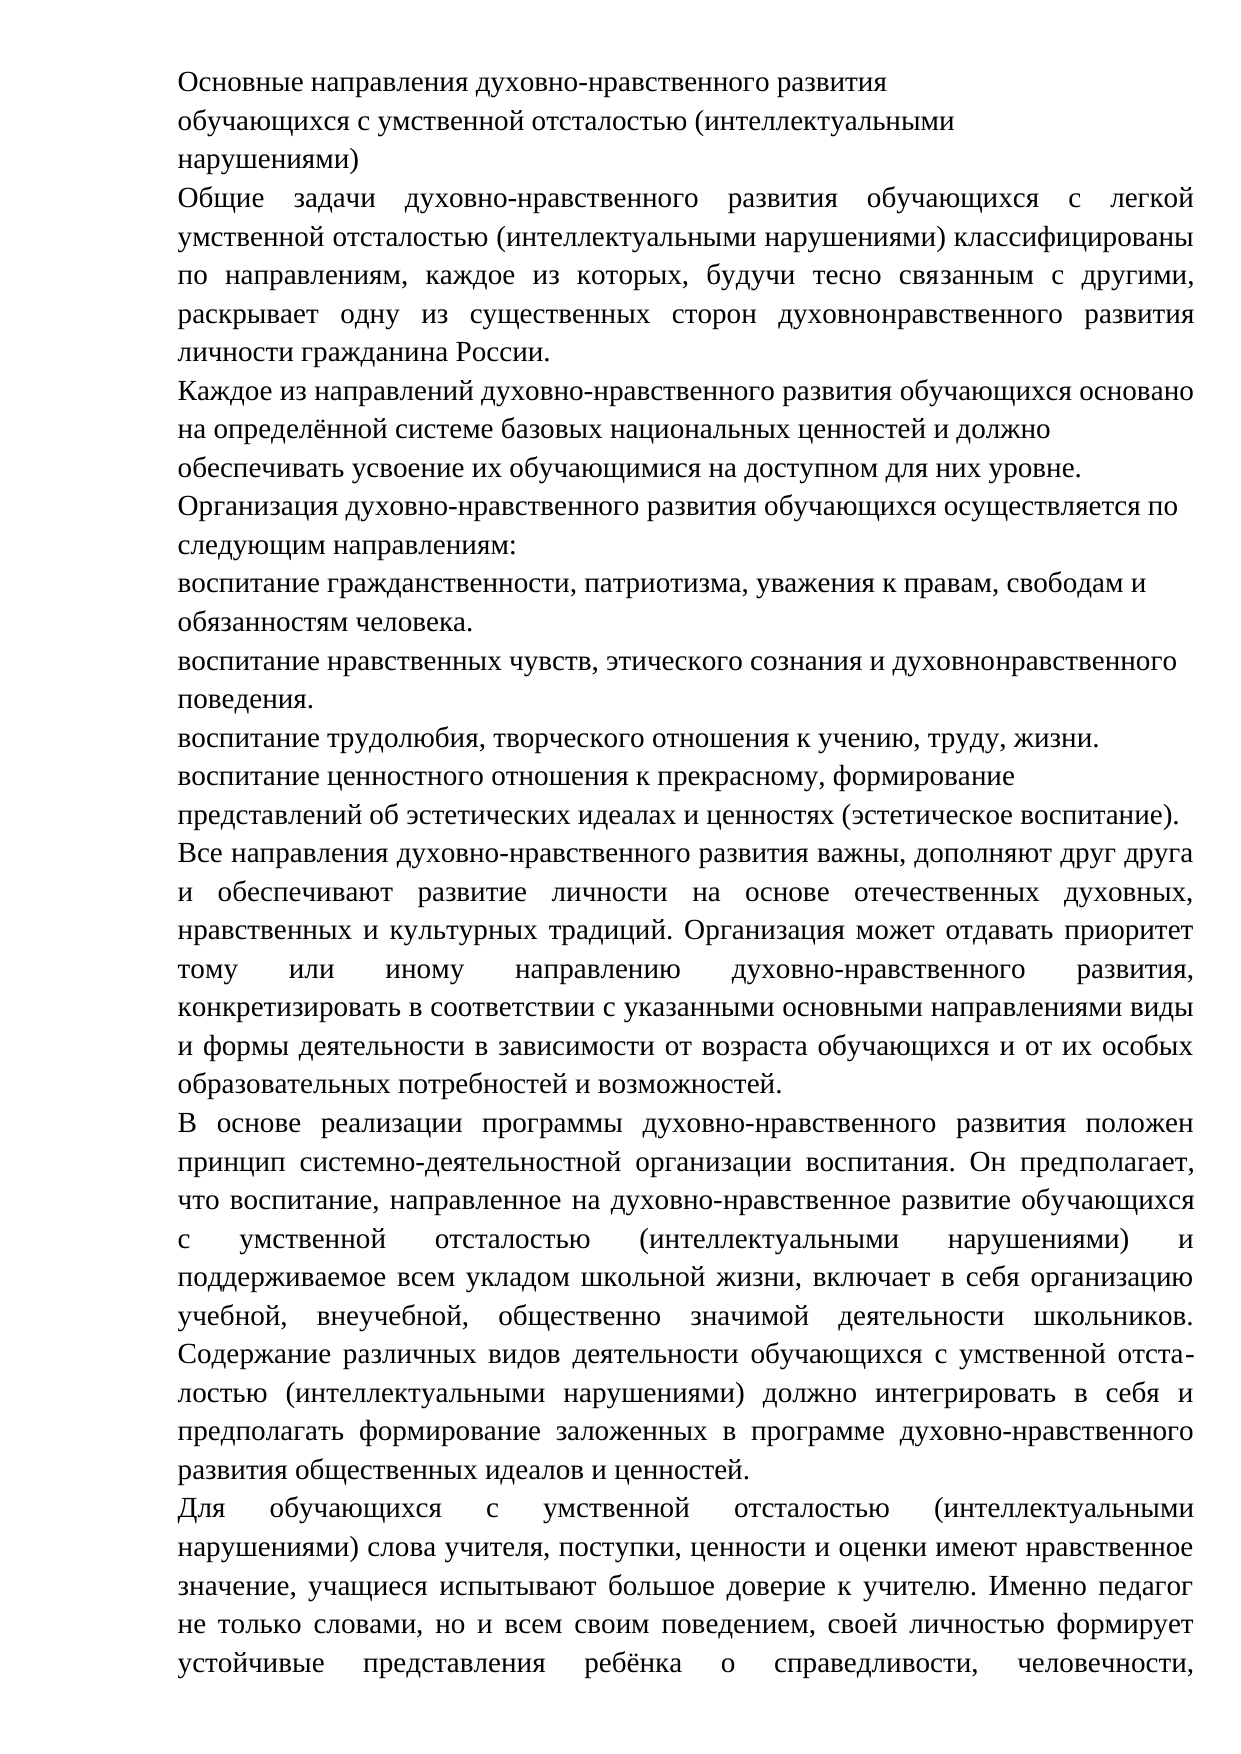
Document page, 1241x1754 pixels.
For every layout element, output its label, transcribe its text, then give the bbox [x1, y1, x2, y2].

text обучающихся с умственной отсталостью (интеллектуальными [177, 99, 1194, 138]
text Основные направления духовно-нравственного развития [177, 61, 1194, 99]
text воспитание гражданственности, патриотизма, уважения к правам, свободам и обязанностям человека. [177, 562, 1194, 639]
text нарушениями) [177, 138, 1194, 177]
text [177, 1487, 1194, 1680]
text воспитание нравственных чувств, этического сознания и духовнонравственного поведения. [177, 639, 1194, 716]
text воспитание трудолюбия, творческого отношения к учению, труду, жизни. воспитание ценностного отношения к прекрасному, формирование представлений об эстетических идеалах и ценностях (эстетическое воспитание). [177, 716, 1194, 832]
text Общие задачи духовно-нравственного развития обучающихся с легкой умственной отсталостью (интеллектуальными нарушениями) классифицированы по направлениям, каждое из которых, будучи тесно связанным с другими, раскрывает одну из существенных сторон духовнонравственного развития личности гражданина России. [177, 177, 1194, 369]
text В основе реализации программы духовно-нравственного развития положен принцип системно-деятельностной организации воспитания. Он предполагает, что воспитание, направленное на духовно-нравственное развитие обучающихся с умственной отсталостью (интеллектуальными нарушениями) и поддерживаемое всем укладом школьной жизни, включает в себя организацию учебной, внеучебной, общественно значимой деятельности школьников. Содержание различных видов деятельности обучающихся с умственной отсталостью (интеллектуальными нарушениями) должно интегрировать в себя и предполагать формирование заложенных в программе духовно-нравственного развития общественных идеалов и ценностей. [177, 1102, 1194, 1487]
text Каждое из направлений духовно-нравственного развития обучающихся основано на определённой системе базовых национальных ценностей и должно обеспечивать усвоение их обучающимися на доступном для них уровне. Организация духовно-нравственного развития обучающихся осуществляется по следующим направлениям: [177, 369, 1194, 562]
text Все направления духовно-нравственного развития важны, дополняют друг друга и обеспечивают развитие личности на основе отечественных духовных, нравственных и культурных традиций. Организация может отдавать приоритет тому или иному направлению духовно-нравственного развития, конкретизировать в соответствии с указанными основными направлениями виды и формы деятельности в зависимости от возраста обучающихся и от их особых образовательных потребностей и возможностей. [177, 832, 1194, 1102]
